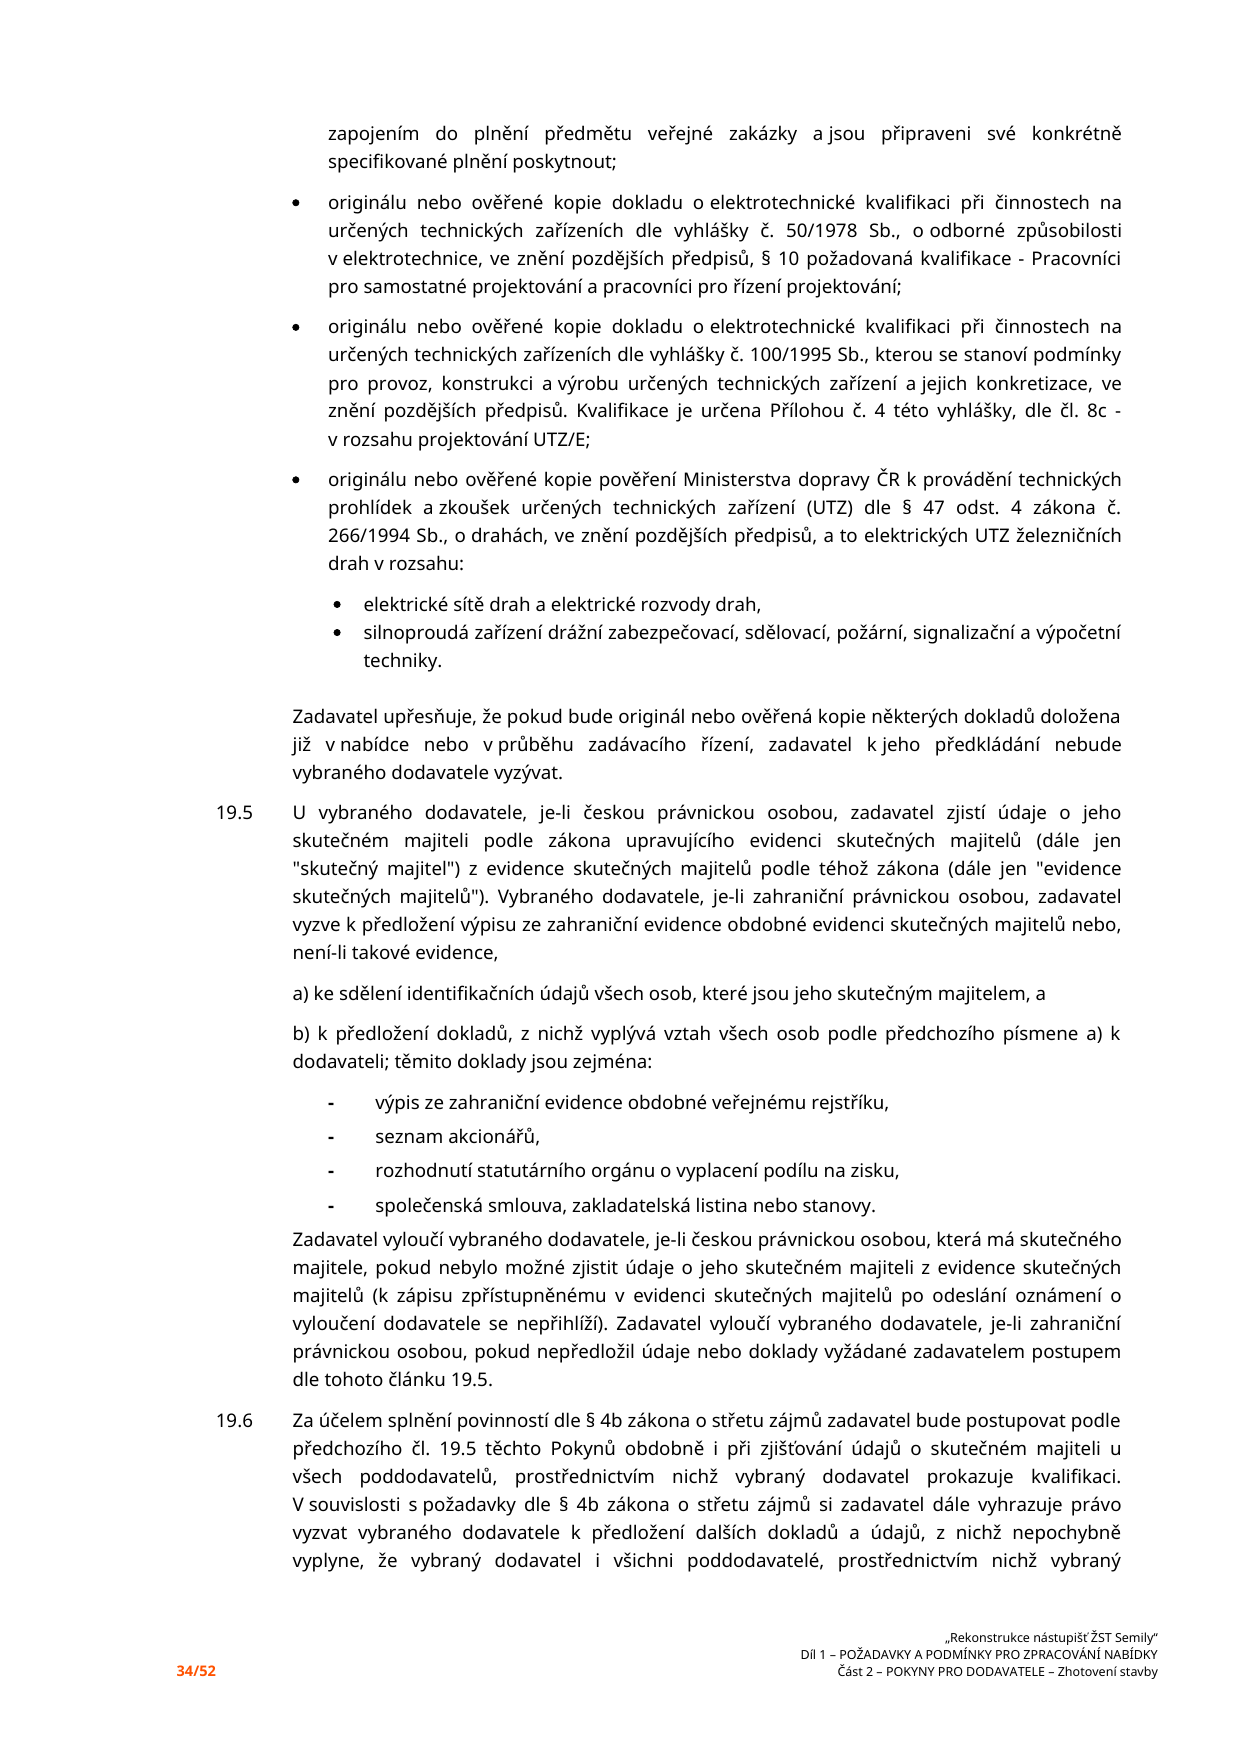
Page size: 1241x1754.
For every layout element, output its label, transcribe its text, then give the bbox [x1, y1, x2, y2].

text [216, 1407, 1122, 1573]
text Zadavatel upřesňuje, že pokud bude originál nebo ověřená kopie některých dokladů doložena již v nabídce nebo v průběhu zadávacího řízení, zadavatel k jeho předkládání nebude vybraného dodavatele vyzývat. [292, 703, 1122, 784]
text a) ke sdělení identifikačních údajů všech osob, které jsou jeho skutečným majitelem, a [292, 980, 1122, 1006]
text společenská smlouva, zakladatelská listina nebo stanovy. [328, 1192, 1122, 1218]
text silnoproudá zařízení drážní zabezpečovací, sdělovací, požární, signalizační a výpočetní techniky. [334, 619, 1122, 672]
text výpis ze zahraniční evidence obdobné veřejnému rejstříku, [328, 1089, 1122, 1115]
text Zadavatel vyloučí vybraného dodavatele, je-li českou právnickou osobou, která má skutečného majitele, pokud nebylo možné zjistit údaje o jeho skutečném majiteli z evidence skutečných majitelů (k zápisu zpřístupněnému v evidenci skutečných majitelů po odeslání oznámení o vyloučení dodavatele se nepřihlíží). Zadavatel vyloučí vybraného dodavatele, je-li zahraniční právnickou osobou, pokud nepředložil údaje nebo doklady vyžádané zadavatelem postupem dle tohoto článku 19.5. [292, 1226, 1122, 1392]
text originálu nebo ověřené kopie pověření Ministerstva dopravy ČR k provádění technických prohlídek a zkoušek určených technických zařízení (UTZ) dle § 47 odst. 4 zákona č. 266/1994 Sb., o drahách, ve znění pozdějších předpisů, a to elektrických UTZ železničních drah v rozsahu: [292, 466, 1122, 576]
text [292, 121, 1122, 174]
text seznam akcionářů, [328, 1123, 1122, 1149]
text rozhodnutí statutárního orgánu o vyplacení podílu na zisku, [328, 1158, 1122, 1183]
text b) k předložení dokladů, z nichž vyplývá vztah všech osob podle předchozího písmene a) k dodavateli; těmito doklady jsou zejména: [292, 1021, 1122, 1074]
text originálu nebo ověřené kopie dokladu o elektrotechnické kvalifikaci při činnostech na určených technických zařízeních dle vyhlášky č. 100/1995 Sb., kterou se stanoví podmínky pro provoz, konstrukci a výrobu určených technických zařízení a jejich konkretizace, ve znění pozdějších předpisů. Kvalifikace je určena Přílohou č. 4 této vyhlášky, dle čl. 8c - v rozsahu projektování UTZ/E; [292, 314, 1122, 451]
text originálu nebo ověřené kopie dokladu o elektrotechnické kvalifikaci při činnostech na určených technických zařízeních dle vyhlášky č. 50/1978 Sb., o odborné způsobilosti v elektrotechnice, ve znění pozdějších předpisů, § 10 požadovaná kvalifikace - Pracovníci pro samostatné projektování a pracovníci pro řízení projektování; [292, 189, 1122, 299]
text U vybraného dodavatele, je-li českou právnickou osobou, zadavatel zjistí údaje o jeho skutečném majiteli podle zákona upravujícího evidenci skutečných majitelů (dále jen "skutečný majitel") z evidence skutečných majitelů podle téhož zákona (dále jen "evidence skutečných majitelů"). Vybraného dodavatele, je-li zahraniční právnickou osobou, zadavatel vyzve k předložení výpisu ze zahraniční evidence obdobné evidenci skutečných majitelů nebo, není-li takové evidence, [216, 799, 1122, 965]
text elektrické sítě drah a elektrické rozvody drah, [334, 591, 1122, 616]
